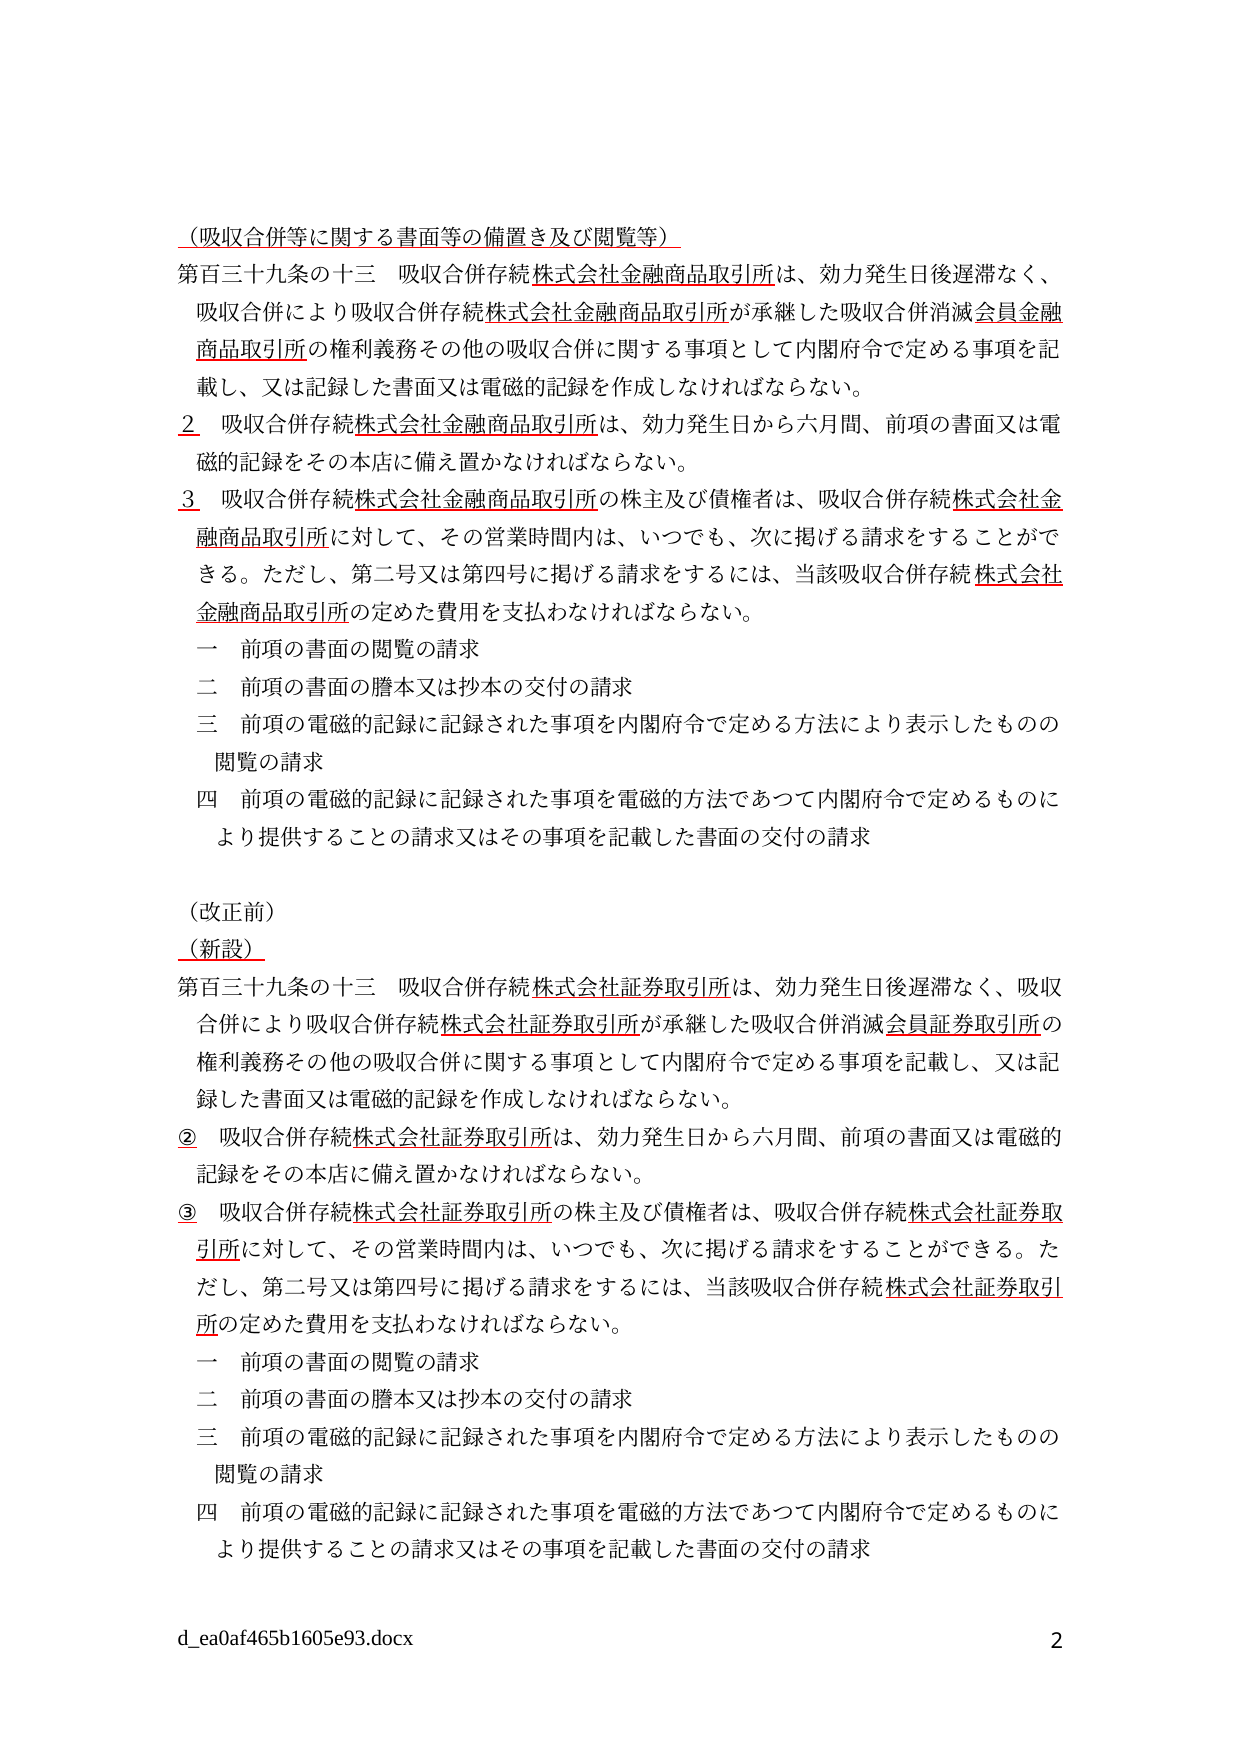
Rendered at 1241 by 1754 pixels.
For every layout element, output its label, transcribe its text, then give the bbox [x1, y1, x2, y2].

text 一 前項の書面の閲覧の請求 [196, 629, 1063, 667]
text 三 前項の電磁的記録に記録された事項を内閣府令で定める方法により表示したものの閲覧の請求 [196, 1417, 1063, 1492]
text （吸収合併等に関する書面等の備置き及び閲覧等） [177, 217, 1063, 254]
text ③ 吸収合併存続株式会社証券取引所の株主及び債権者は、吸収合併存続株式会社証券取引所に対して、その営業時間内は、いつでも、次に掲げる請求をすることができる。ただし、第二号又は第四号に掲げる請求をするには、当該吸収合併存続株式会社証券取引所の定めた費用を支払わなければならない。 [177, 1192, 1063, 1342]
text 四 前項の電磁的記録に記録された事項を電磁的方法であつて内閣府令で定めるものにより提供することの請求又はその事項を記載した書面の交付の請求 [196, 779, 1063, 854]
text 第百三十九条の十三 吸収合併存続株式会社金融商品取引所は、効力発生日後遅滞なく、吸収合併により吸収合併存続株式会社金融商品取引所が承継した吸収合併消滅会員金融商品取引所の権利義務その他の吸収合併に関する事項として内閣府令で定める事項を記載し、又は記録した書面又は電磁的記録を作成しなければならない。 [177, 254, 1063, 404]
text 二 前項の書面の謄本又は抄本の交付の請求 [196, 667, 1063, 704]
text ２ 吸収合併存続株式会社金融商品取引所は、効力発生日から六月間、前項の書面又は電磁的記録をその本店に備え置かなければならない。 [177, 404, 1063, 479]
text ② 吸収合併存続株式会社証券取引所は、効力発生日から六月間、前項の書面又は電磁的記録をその本店に備え置かなければならない。 [177, 1117, 1063, 1192]
text 四 前項の電磁的記録に記録された事項を電磁的方法であつて内閣府令で定めるものにより提供することの請求又はその事項を記載した書面の交付の請求 [196, 1492, 1063, 1567]
text （新設） [177, 929, 1063, 967]
text 三 前項の電磁的記録に記録された事項を内閣府令で定める方法により表示したものの閲覧の請求 [196, 704, 1063, 779]
text （改正前） [177, 892, 1063, 929]
text 二 前項の書面の謄本又は抄本の交付の請求 [196, 1379, 1063, 1417]
text 第百三十九条の十三 吸収合併存続株式会社証券取引所は、効力発生日後遅滞なく、吸収合併により吸収合併存続株式会社証券取引所が承継した吸収合併消滅会員証券取引所の権利義務その他の吸収合併に関する事項として内閣府令で定める事項を記載し、又は記録した書面又は電磁的記録を作成しなければならない。 [177, 967, 1063, 1117]
text ３ 吸収合併存続株式会社金融商品取引所の株主及び債権者は、吸収合併存続株式会社金融商品取引所に対して、その営業時間内は、いつでも、次に掲げる請求をすることができる。ただし、第二号又は第四号に掲げる請求をするには、当該吸収合併存続株式会社金融商品取引所の定めた費用を支払わなければならない。 [177, 479, 1063, 629]
text 一 前項の書面の閲覧の請求 [196, 1342, 1063, 1379]
